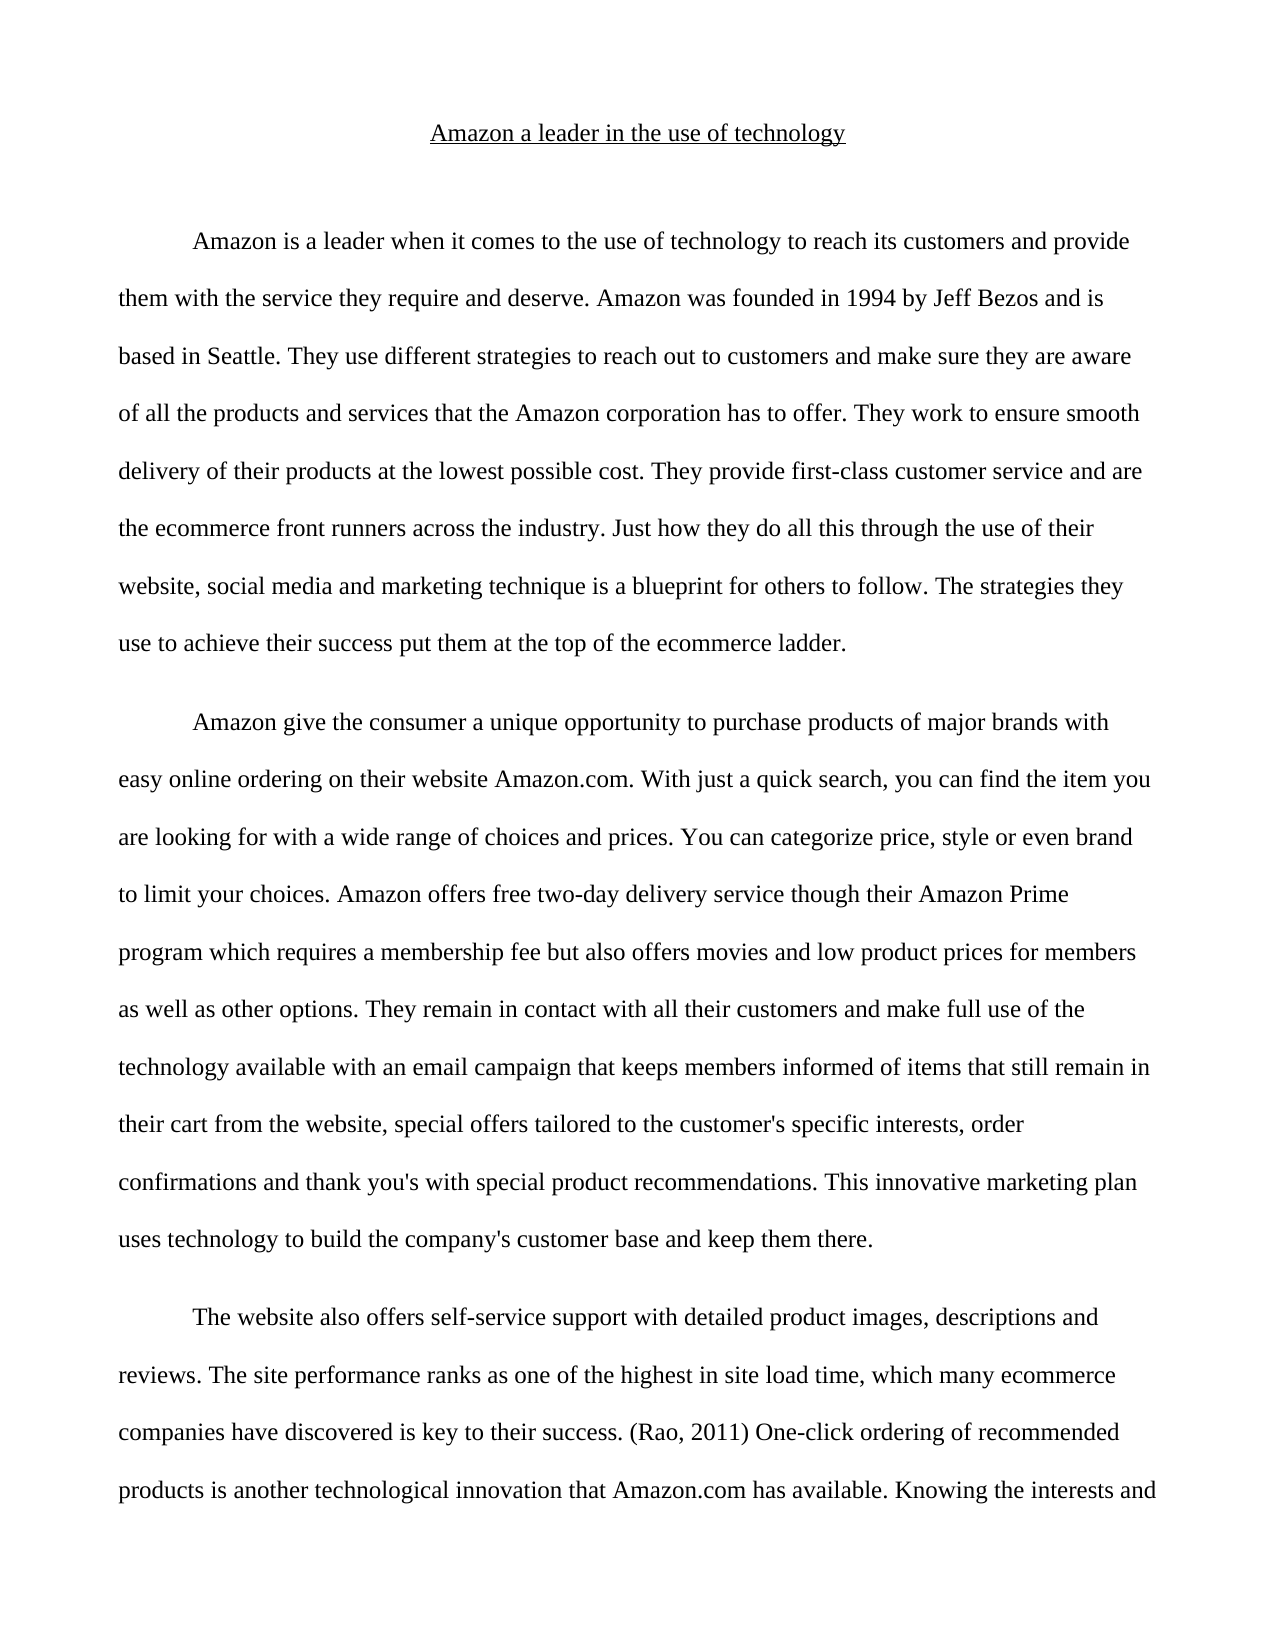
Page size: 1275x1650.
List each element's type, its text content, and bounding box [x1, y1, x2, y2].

text Amazon give the consumer a unique opportunity to purchase products of major brands with easy online ordering on their website Amazon.com. With just a quick search, you can find the item you are looking for with a wide range of choices and prices. You can categorize price, style or even brand to limit your choices. Amazon offers free two-day delivery service though their Amazon Prime program which requires a membership fee but also offers movies and low product prices for members as well as other options. They remain in contact with all their customers and make full use of the technology available with an email campaign that keeps members informed of items that still remain in their cart from the website, special offers tailored to the customer's specific interests, order confirmations and thank you's with special product recommendations. This innovative marketing plan uses technology to build the company's customer base and keep them there. [118, 707, 1157, 1253]
text Amazon a leader in the use of technology [118, 118, 1157, 147]
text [118, 1302, 1157, 1504]
text Amazon is a leader when it comes to the use of technology to reach its customers and provide them with the service they require and deserve. Amazon was founded in 1994 by Jeff Bezos and is based in Seattle. They use different strategies to reach out to customers and make sure they are aware of all the products and services that the Amazon corporation has to offer. They work to ensure smooth delivery of their products at the lowest possible cost. They provide first-class customer service and are the ecommerce front runners across the industry. Just how they do all this through the use of their website, social media and marketing technique is a blueprint for others to follow. The strategies they use to achieve their success put them at the top of the ecommerce ladder. [118, 226, 1157, 657]
